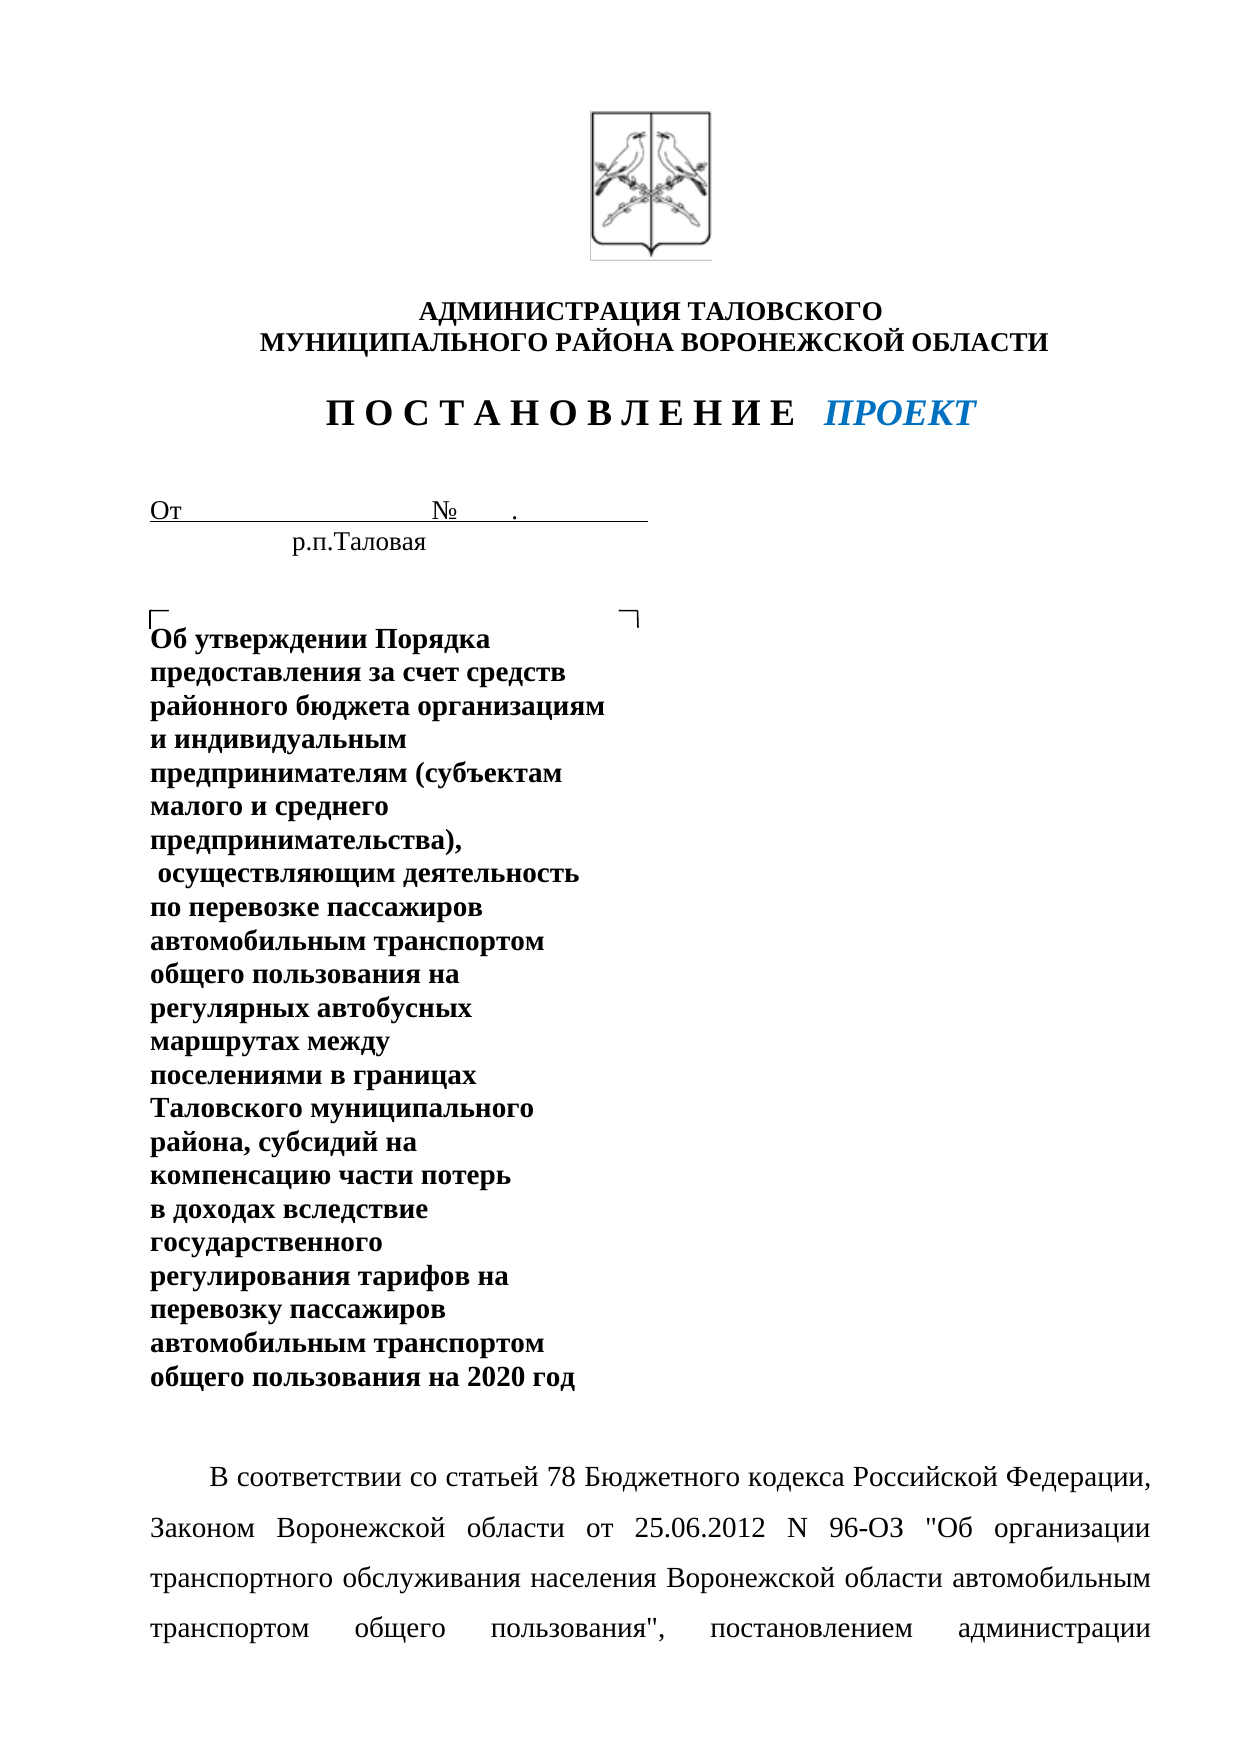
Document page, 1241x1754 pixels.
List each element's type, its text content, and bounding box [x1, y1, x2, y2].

picture [589, 110, 712, 262]
text МУНИЦИПАЛЬНОГО РАЙОНА ВОРОНЕЖСКОЙ ОБЛАСТИ [150, 326, 1152, 357]
text автомобильным транспортом [150, 1325, 709, 1359]
text по перевозке пассажиров [150, 889, 709, 923]
text регулирования тарифов на [150, 1258, 709, 1292]
text Таловского муниципального [150, 1090, 709, 1124]
text поселениями в границах [150, 1057, 709, 1090]
text государственного [150, 1224, 709, 1258]
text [150, 1459, 1152, 1644]
text и индивидуальным [150, 721, 709, 755]
text П О С Т А Н О В Л Е Н И Е ПРОЕКТ [150, 391, 1152, 434]
text АДМИНИСТРАЦИЯ ТАЛОВСКОГО [150, 295, 1152, 326]
text в доходах вследствие [150, 1191, 709, 1224]
text автомобильным транспортом [150, 923, 709, 956]
text общего пользования на [150, 956, 709, 990]
text предпринимателям (субъектам [150, 755, 709, 788]
text От № . [150, 494, 1152, 525]
text р.п.Таловая [150, 525, 1152, 556]
text маршрутах между [150, 1023, 709, 1057]
text Об утверждении Порядка предоставления за счет средств районного бюджета организациям [150, 621, 709, 721]
text перевозку пассажиров [150, 1292, 709, 1325]
text предпринимательства), [150, 822, 709, 856]
text осуществляющим деятельность [150, 856, 709, 889]
text регулярных автобусных [150, 990, 709, 1023]
text компенсацию части потерь [150, 1157, 709, 1191]
text района, субсидий на [150, 1124, 709, 1157]
text малого и среднего [150, 788, 709, 822]
text общего пользования на 2020 год [150, 1359, 709, 1392]
